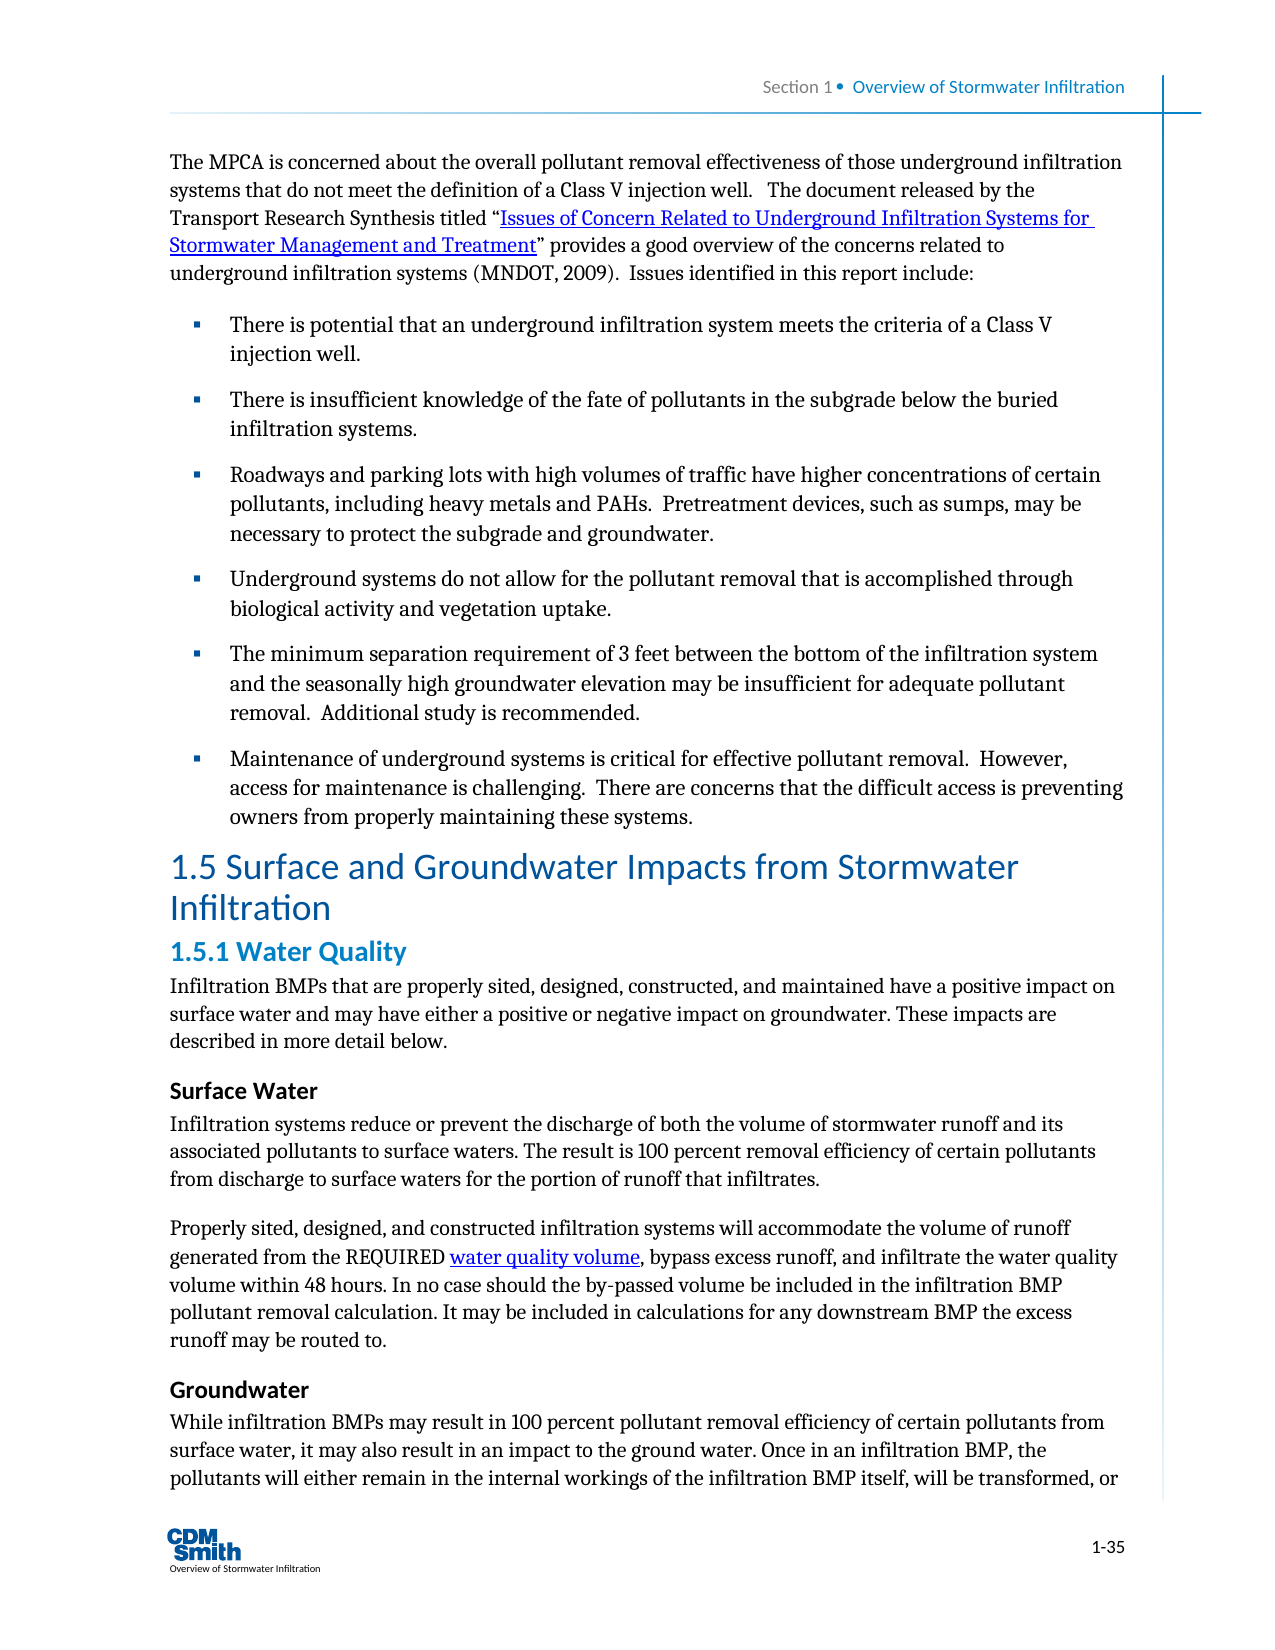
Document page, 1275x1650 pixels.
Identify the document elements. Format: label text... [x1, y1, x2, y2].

text The minimum separation requirement of 3 feet between the bottom of the infiltration system and the seasonally high groundwater elevation may be insufficient for adequate pollutant removal. Additional study is recommended. [192, 638, 1125, 726]
text The MPCA is concerned about the overall pollutant removal effectiveness of those underground infiltration systems that do not meet the definition of a Class V injection well. The document released by the Transport Research Synthesis titled “Issues of Concern Related to Underground Infiltration Systems for Stormwater Management and Treatment” provides a good overview of the concerns related to underground infiltration systems (MNDOT, 2009). Issues identified in this report include: [169, 150, 1125, 286]
text Underground systems do not allow for the pollutant removal that is accomplished through biological activity and vegetation uptake. [192, 563, 1125, 622]
text There is insufficient knowledge of the fate of pollutants in the subgrade below the buried infiltration systems. [192, 384, 1125, 443]
subtitle 1.5 Surface and Groundwater Impacts from Stormwater Infiltration [169, 847, 1125, 929]
text Maintenance of underground systems is critical for effective pollutant removal. However, access for maintenance is challenging. There are concerns that the difficult access is preventing owners from properly maintaining these systems. [192, 743, 1125, 830]
subtitle 1.5.1 Water Quality [169, 936, 1125, 968]
text Infiltration BMPs that are properly sited, designed, constructed, and maintained have a positive impact on surface water and may have either a positive or negative impact on groundwater. These impacts are described in more detail below. [169, 974, 1125, 1054]
text Properly sited, designed, and constructed infiltration systems will accommodate the volume of runoff generated from the REQUIRED water quality volume, bypass excess runoff, and infiltrate the water quality volume within 48 hours. In no case should the by-passed volume be included in the infiltration BMP pollutant removal calculation. It may be included in calculations for any downstream BMP the excess runoff may be routed to. [169, 1215, 1125, 1353]
text There is potential that an underground infiltration system meets the criteria of a Class V injection well. [192, 309, 1125, 368]
text Roadways and parking lots with high volumes of traffic have higher concentrations of certain pollutants, including heavy metals and PAHs. Pretreatment devices, such as sumps, may be necessary to protect the subgrade and groundwater. [192, 459, 1125, 547]
subtitle Surface Water [169, 1078, 1125, 1105]
subtitle Groundwater [169, 1376, 1125, 1404]
text Infiltration systems reduce or prevent the discharge of both the volume of stormwater runoff and its associated pollutants to surface waters. The result is 100 percent removal efficiency of certain pollutants from discharge to surface waters for the portion of runoff that infiltrates. [169, 1111, 1125, 1192]
